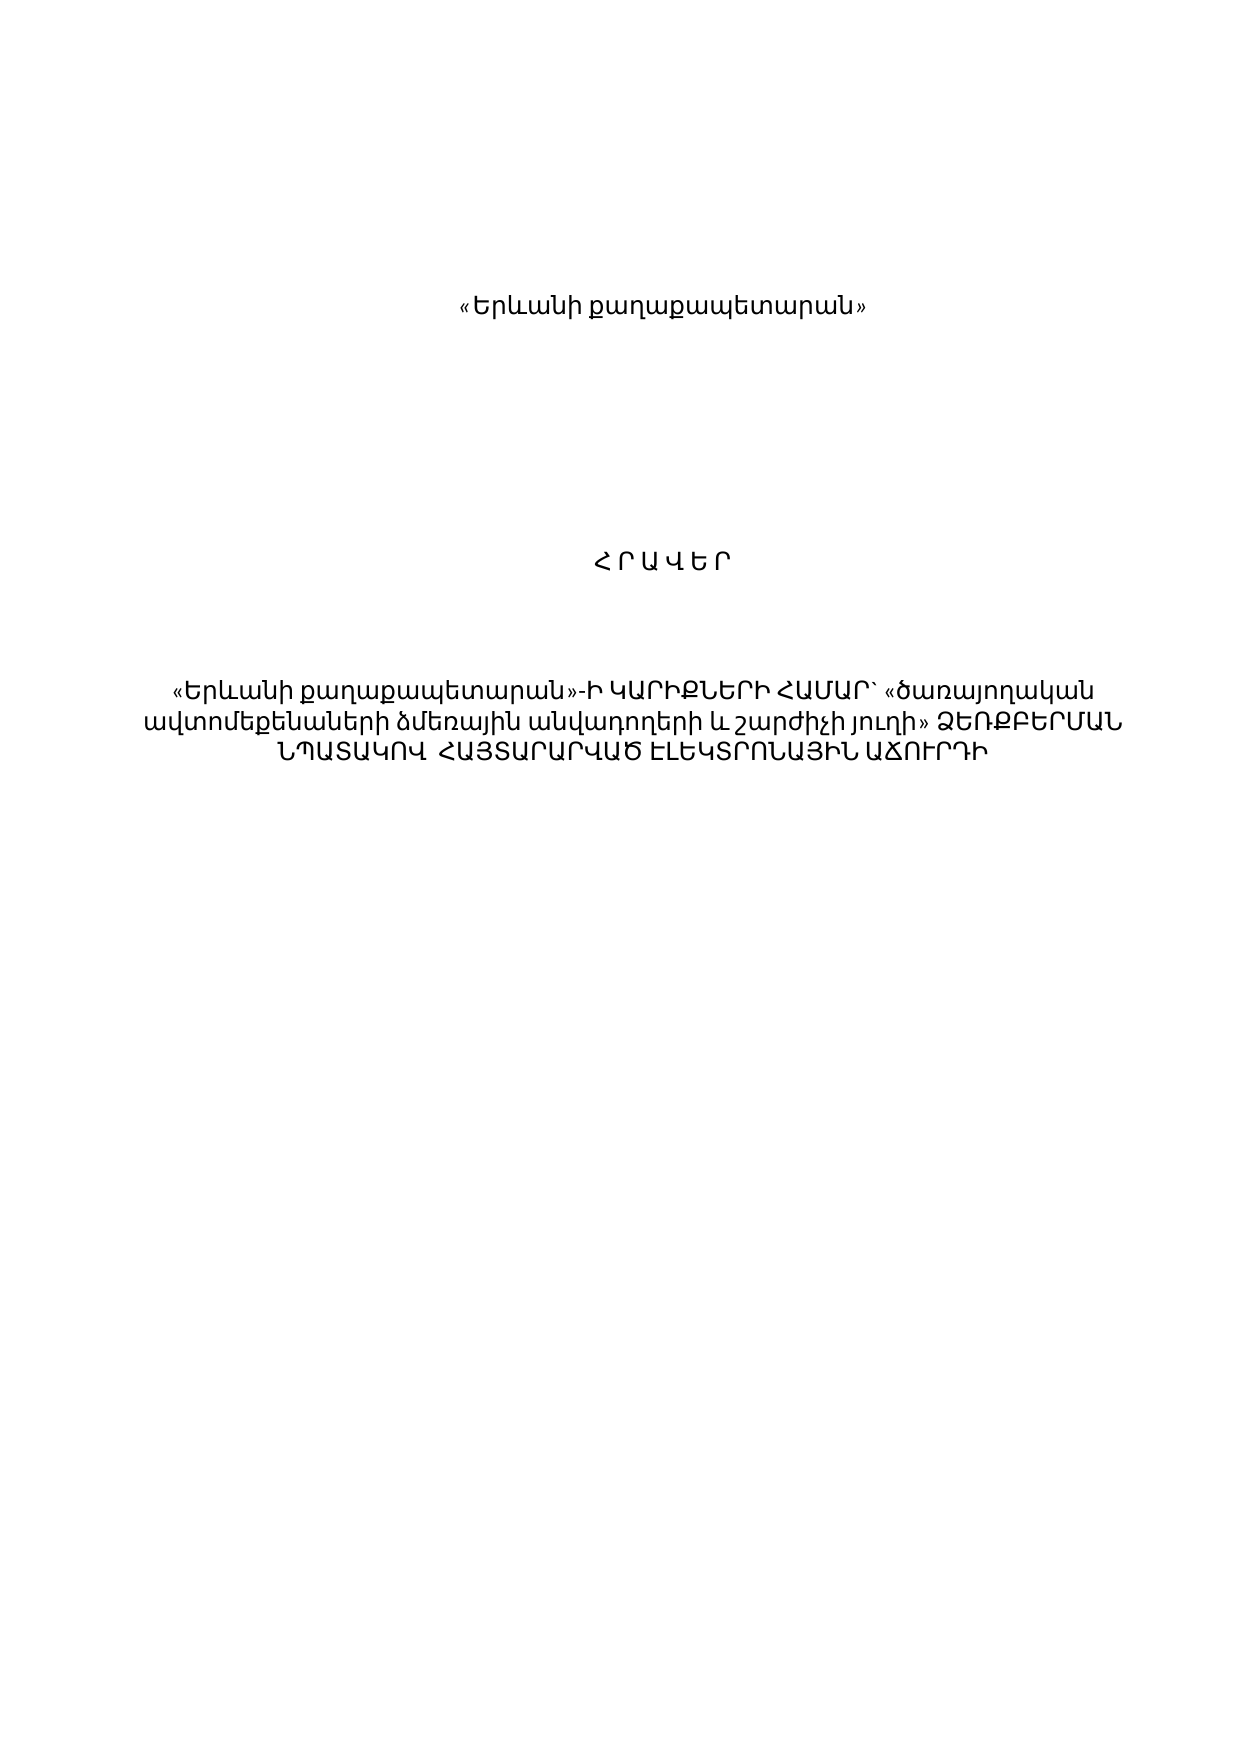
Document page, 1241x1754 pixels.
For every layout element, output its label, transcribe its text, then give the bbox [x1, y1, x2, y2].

text « Երևանի քաղաքապետարան» [94, 290, 1172, 321]
text «Երևանի քաղաքապետարան»-Ի ԿԱՐԻՔՆԵՐԻ ՀԱՄԱՐ` «ծառայողական ավտոմեքենաների ձմեռային անվադողերի և շարժիչի յուղի» ՁԵՌՔԲԵՐՄԱՆ ՆՊԱՏԱԿՈՎ ՀԱՅՏԱՐԱՐՎԱԾ ԷԼԵԿՏՐՈՆԱՅԻՆ ԱՃՈՒՐԴԻ [94, 676, 1172, 767]
text Հ Ր Ա Վ Ե Ր [94, 546, 1172, 577]
